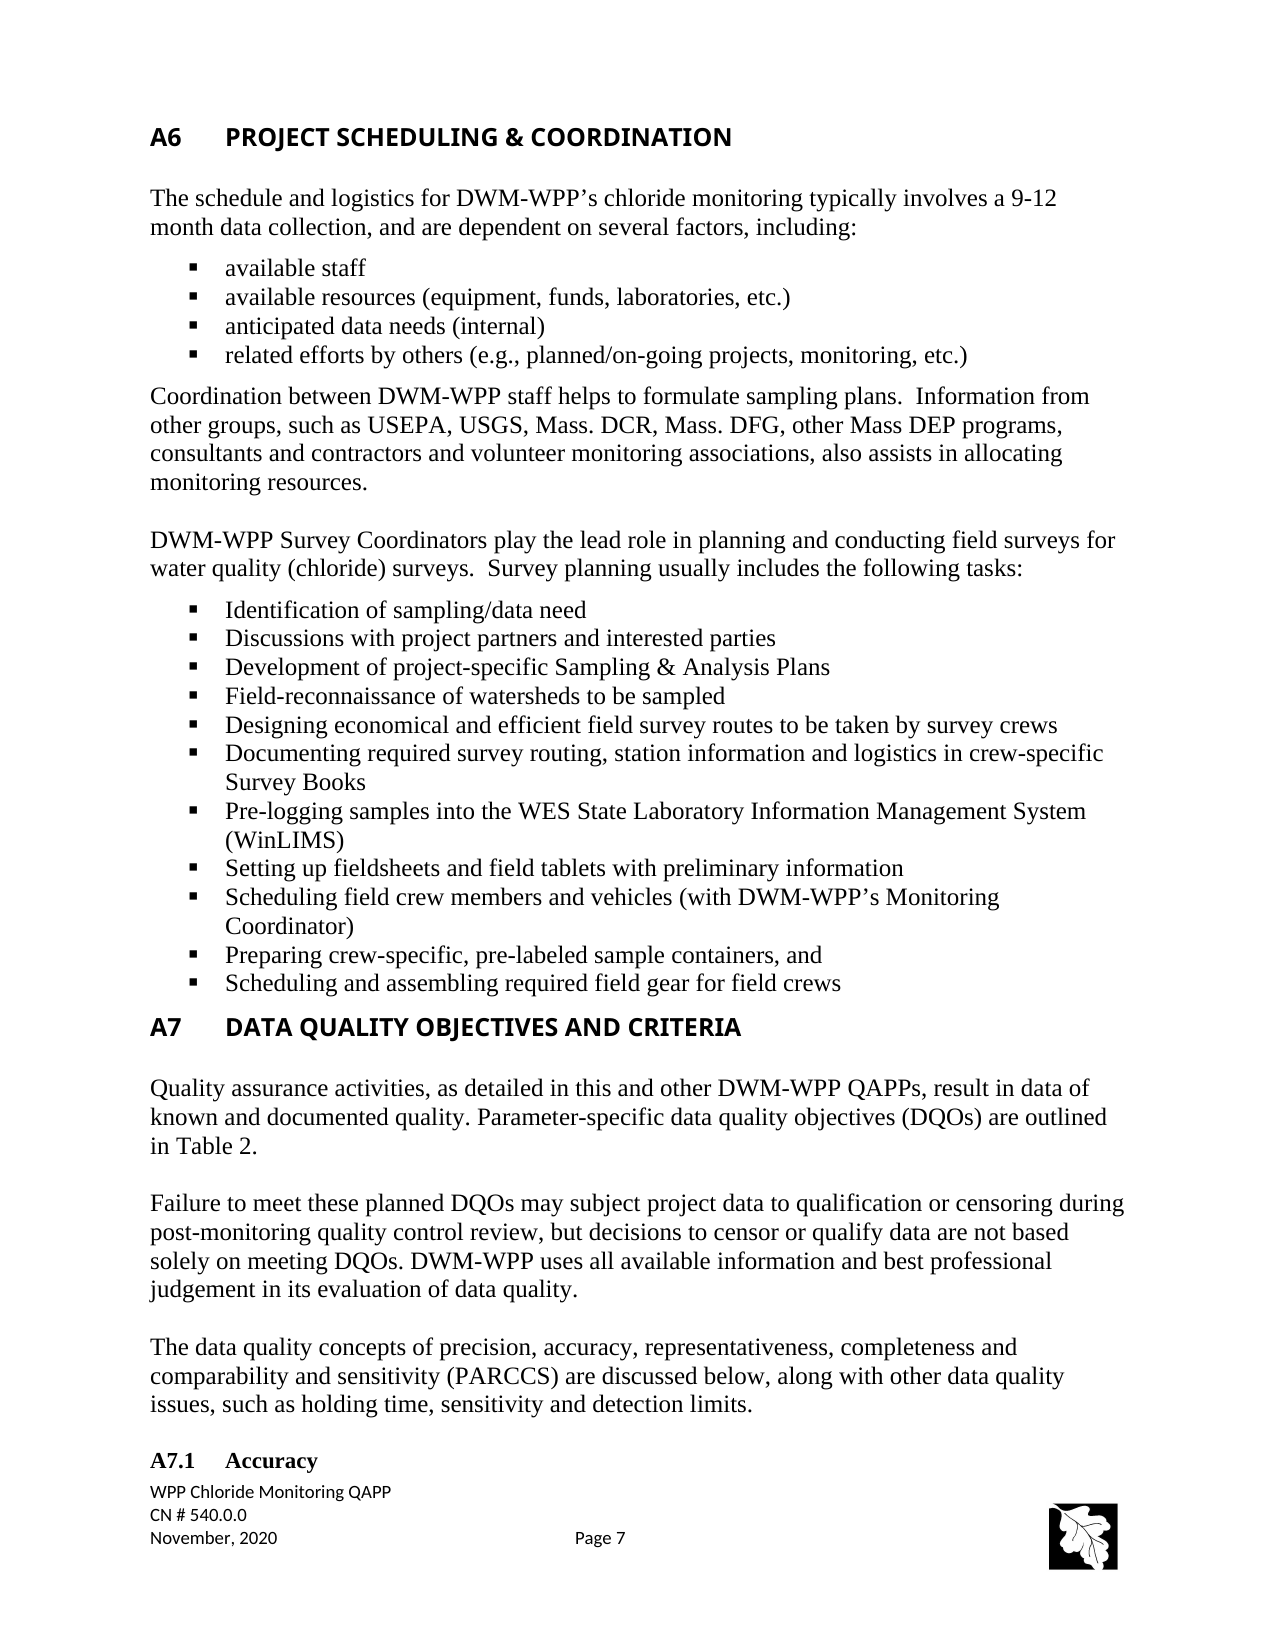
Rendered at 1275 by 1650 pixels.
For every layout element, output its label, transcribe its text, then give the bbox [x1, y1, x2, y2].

list Designing economical and efficient field survey routes to be taken by survey crews [187, 710, 1125, 738]
subtitle A6 PROJECT SCHEDULING & COORDINATION [150, 120, 1125, 154]
list Documenting required survey routing, station information and logistics in crew-specific Survey Books [187, 738, 1125, 796]
list Development of project-specific Sampling & Analysis Plans [187, 652, 1125, 681]
list related efforts by others (e.g., planned/on-going projects, monitoring, etc.) [187, 340, 1125, 368]
list anticipated data needs (internal) [187, 311, 1125, 340]
list Field-reconnaissance of watersheds to be sampled [187, 681, 1125, 710]
list Discussions with project partners and interested parties [187, 623, 1125, 652]
picture [1046, 1501, 1120, 1572]
list Setting up fieldsheets and field tablets with preliminary information [187, 853, 1125, 882]
list available staff [187, 253, 1125, 282]
text The data quality concepts of precision, accuracy, representativeness, completeness and comparability and sensitivity (PARCCS) are discussed below, along with other data quality issues, such as holding time, sensitivity and detection limits. [150, 1332, 1125, 1418]
list Scheduling and assembling required field gear for field crews [187, 968, 1125, 997]
subtitle A7 DATA QUALITY OBJECTIVES AND CRITERIA [150, 1010, 1125, 1044]
text The schedule and logistics for DWM-WPP’s chloride monitoring typically involves a 9-12 month data collection, and are dependent on several factors, including: [150, 183, 1125, 241]
subtitle A7.1 Accuracy [150, 1447, 1125, 1473]
list Preparing crew-specific, pre-labeled sample containers, and [187, 940, 1125, 968]
list Pre-logging samples into the WES State Laboratory Information Management System (WinLIMS) [187, 796, 1125, 853]
text Failure to meet these planned DQOs may subject project data to qualification or censoring during post-monitoring quality control review, but decisions to censor or qualify data are not based solely on meeting DQOs. DWM-WPP uses all available information and best professional judgement in its evaluation of data quality. [150, 1188, 1125, 1303]
text Coordination between DWM-WPP staff helps to formulate sampling plans. Information from other groups, such as USEPA, USGS, Mass. DCR, Mass. DFG, other Mass DEP programs, consultants and contractors and volunteer monitoring associations, also assists in allocating monitoring resources. [150, 381, 1125, 496]
text DWM-WPP Survey Coordinators play the lead role in planning and conducting field surveys for water quality (chloride) surveys. Survey planning usually includes the following tasks: [150, 525, 1125, 582]
list Scheduling field crew members and vehicles (with DWM-WPP’s Monitoring Coordinator) [187, 882, 1125, 940]
list available resources (equipment, funds, laboratories, etc.) [187, 282, 1125, 311]
list Identification of sampling/data need [187, 595, 1125, 623]
text Quality assurance activities, as detailed in this and other DWM-WPP QAPPs, result in data of known and documented quality. Parameter-specific data quality objectives (DQOs) are outlined in Table 2. [150, 1073, 1125, 1159]
